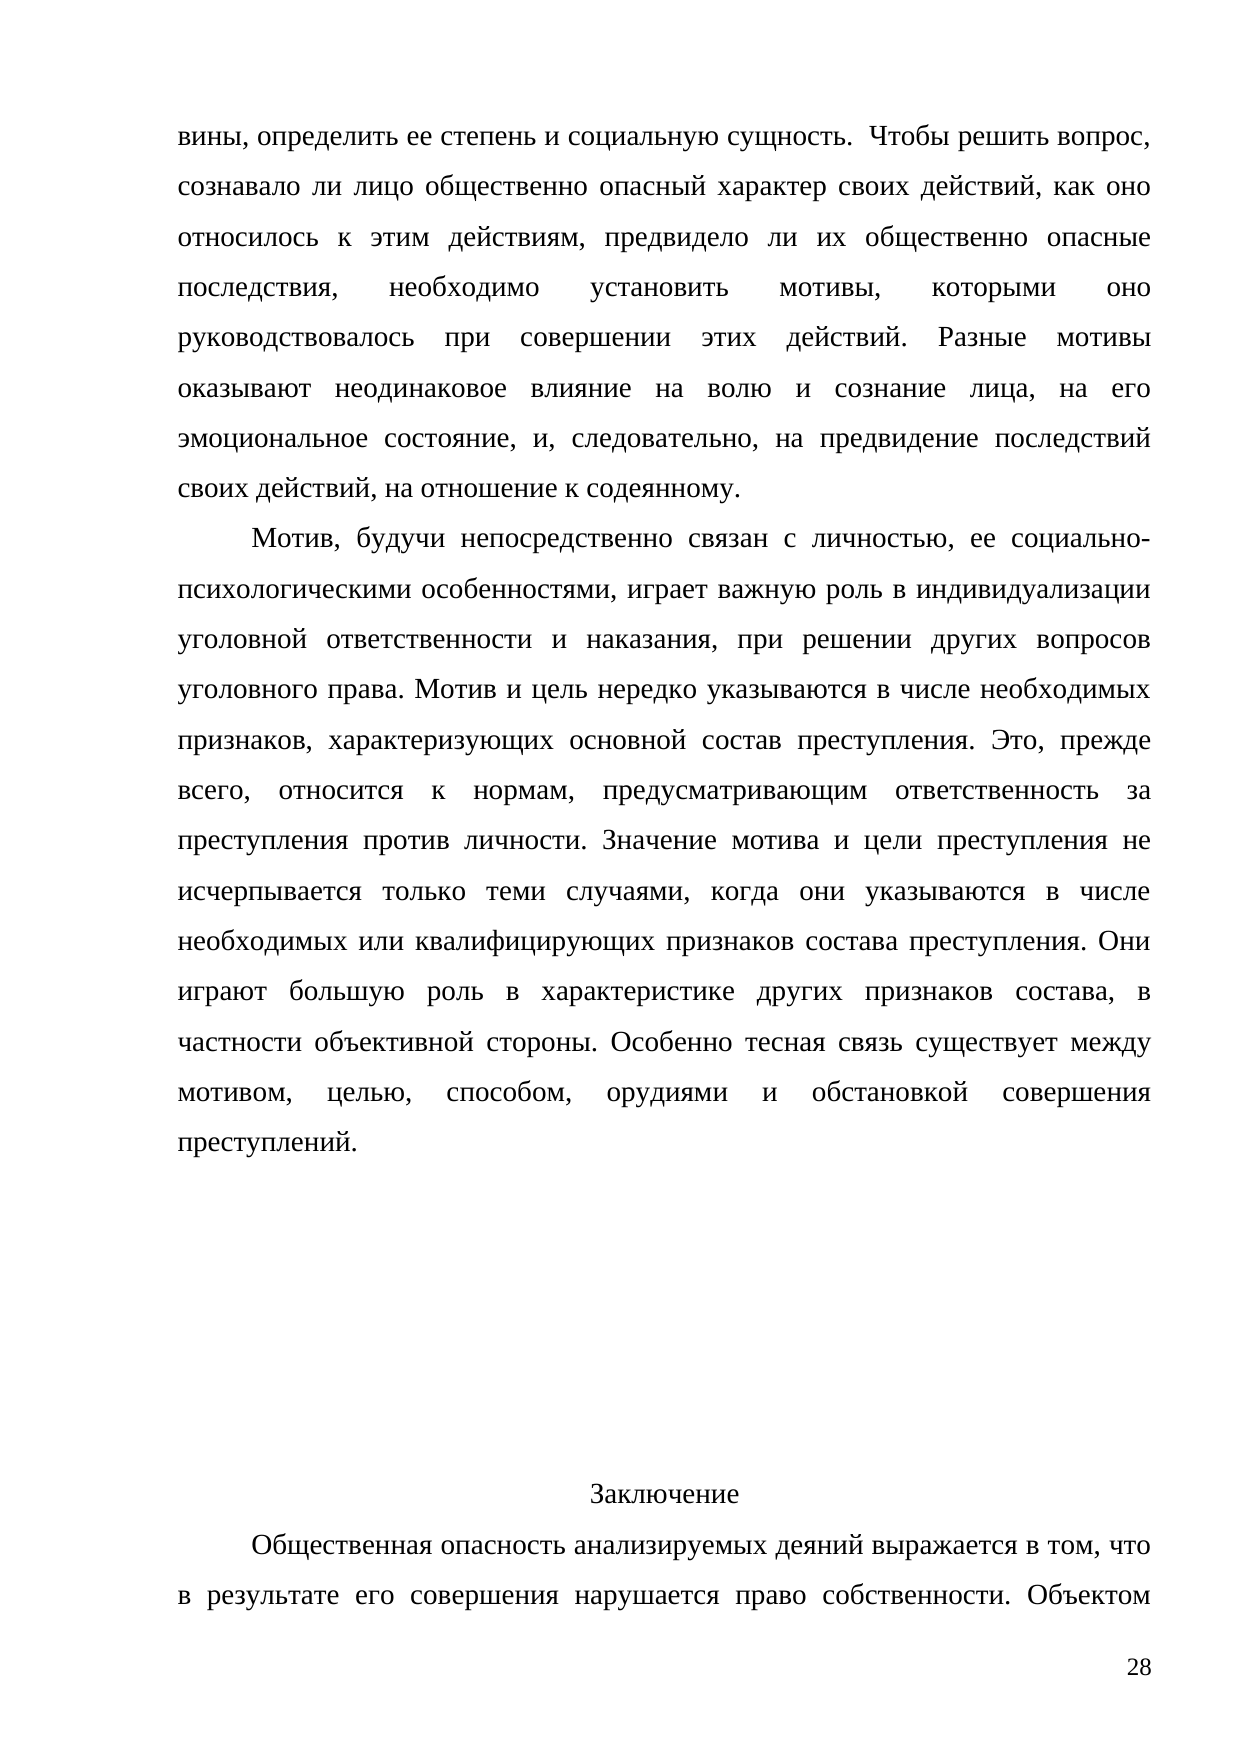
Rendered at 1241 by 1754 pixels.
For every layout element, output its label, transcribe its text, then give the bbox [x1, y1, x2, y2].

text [177, 118, 1152, 504]
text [177, 1527, 1152, 1611]
text Заключение [177, 1477, 1152, 1510]
text Мотив, будучи непосредственно связан с личностью, ее социально-психологическими особенностями, играет важную роль в индивидуализации уголовной ответственности и наказания, при решении других вопросов уголовного права. Мотив и цель нередко указываются в числе необходимых признаков, характеризующих основной состав преступления. Это, прежде всего, относится к нормам, предусматривающим ответственность за преступления против личности. Значение мотива и цели преступления не исчерпывается только теми случаями, когда они указываются в числе необходимых или квалифицирующих признаков состава преступления. Они играют большую роль в характеристике других признаков состава, в частности объективной стороны. Особенно тесная связь существует между мотивом, целью, способом, орудиями и обстановкой совершения преступлений. [177, 521, 1152, 1158]
